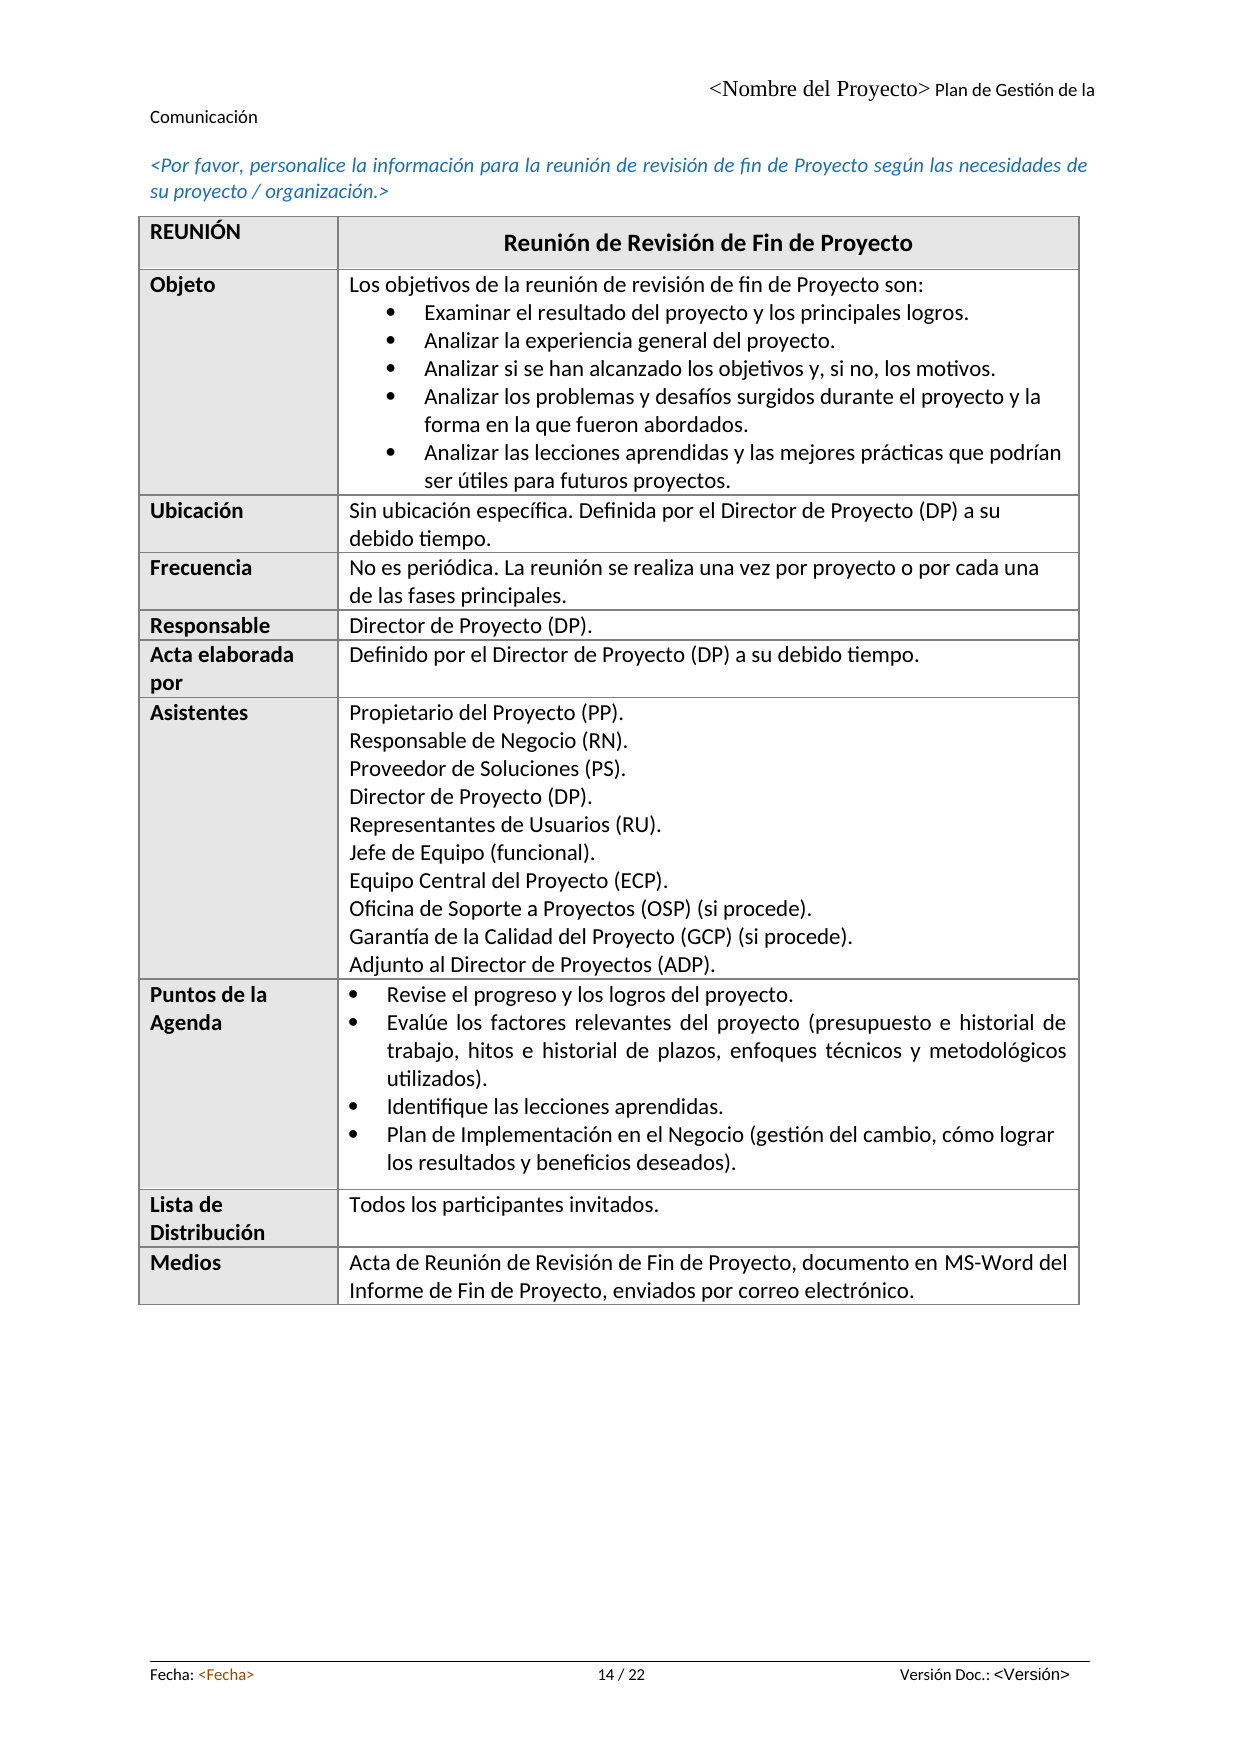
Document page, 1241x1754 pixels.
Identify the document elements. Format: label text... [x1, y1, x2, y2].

table_cell Acta de Reunión de Revisión de Fin de Proyecto, documento en MS-Word del Informe de Fin de Proyecto, enviados por correo electrónico. [339, 1248, 1078, 1304]
table_cell Sin ubicación específica. Definida por el Director de Proyecto (DP) a su debido tiempo. [339, 496, 1078, 552]
table_cell Responsable [140, 611, 337, 639]
table_cell Asistentes [140, 698, 337, 978]
table_header REUNIÓN [140, 217, 337, 268]
table_cell Medios [140, 1248, 337, 1304]
table_cell Frecuencia [140, 553, 337, 609]
table_cell Ubicación [140, 496, 337, 552]
table_cell Los objetivos de la reunión de revisión de fin de Proyecto son: Examinar el resultado del proyecto y los principales logros. Analizar la experiencia general del proyecto. Analizar si se han alcanzado los objetivos y, si no, los motivos. Analizar los problemas y desafíos surgidos durante el proyecto y la forma en la que fueron abordados. Analizar las lecciones aprendidas y las mejores prácticas que podrían ser útiles para futuros proyectos. [339, 270, 1078, 494]
table_cell Todos los participantes invitados. [339, 1190, 1078, 1246]
table_cell No es periódica. La reunión se realiza una vez por proyecto o por cada una de las fases principales. [339, 553, 1078, 609]
table_cell Propietario del Proyecto (PP). Responsable de Negocio (RN). Proveedor de Soluciones (PS). Director de Proyecto (DP). Representantes de Usuarios (RU). Jefe de Equipo (funcional). Equipo Central del Proyecto (ECP). Oficina de Soporte a Proyectos (OSP) (si procede). Garantía de la Calidad del Proyecto (GCP) (si procede). Adjunto al Director de Proyectos (ADP). [339, 698, 1078, 978]
table_cell Acta elaborada por [140, 641, 337, 697]
table_cell Objeto [140, 270, 337, 494]
table_cell Director de Proyecto (DP). [339, 611, 1078, 639]
table_cell Definido por el Director de Proyecto (DP) a su debido tiempo. [339, 641, 1078, 697]
table_cell Revise el progreso y los logros del proyecto. Evalúe los factores relevantes del proyecto (presupuesto e historial de trabajo, hitos e historial de plazos, enfoques técnicos y metodológicos utilizados). Identifique las lecciones aprendidas. Plan de Implementación en el Negocio (gestión del cambio, cómo lograr los resultados y beneficios deseados). [339, 980, 1078, 1188]
table_cell Puntos de la Agenda [140, 980, 337, 1188]
table_header Reunión de Revisión de Fin de Proyecto [339, 217, 1078, 268]
text <Por favor, personalice la información para la reunión de revisión de fin de Proyecto según las necesidades de su proyecto / organización.> [150, 152, 1090, 203]
table_cell Lista de Distribución [140, 1190, 337, 1246]
